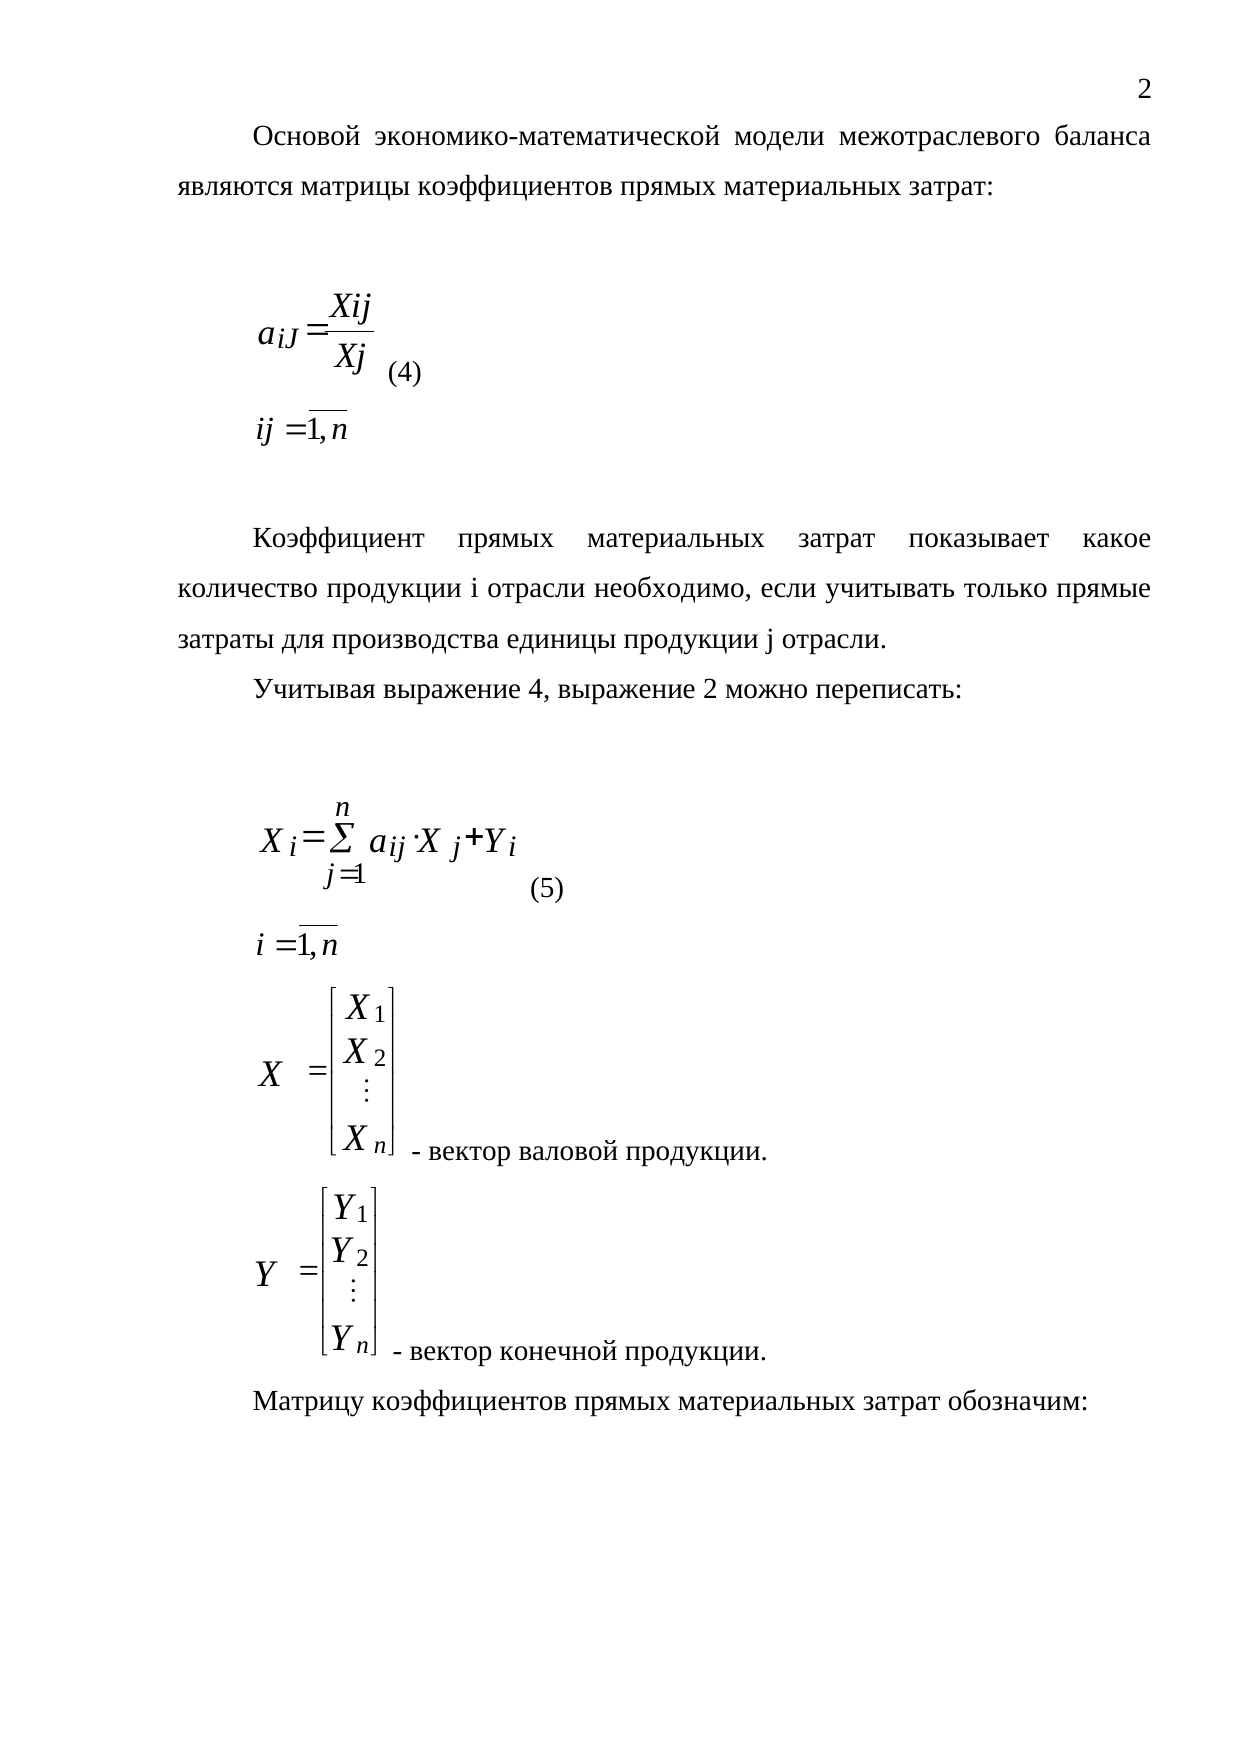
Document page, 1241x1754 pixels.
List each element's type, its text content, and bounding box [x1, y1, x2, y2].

text (4) [177, 269, 1152, 388]
text (5) [177, 772, 1152, 903]
text Коэффициент прямых материальных затрат показывает какое количество продукции i отрасли необходимо, если учитывать только прямые затраты для производства единицы продукции j отрасли. [177, 520, 1152, 654]
text - вектор конечной продукции. [177, 1183, 1152, 1366]
text Матрицу коэффициентов прямых материальных затрат обозначим: [177, 1383, 1152, 1417]
text Основой экономико-математической модели межотраслевого баланса являются матрицы коэффициентов прямых материальных затрат: [177, 118, 1152, 202]
text - вектор валовой продукции. [177, 984, 1152, 1167]
text Учитывая выражение 4, выражение 2 можно переписать: [177, 671, 1152, 705]
